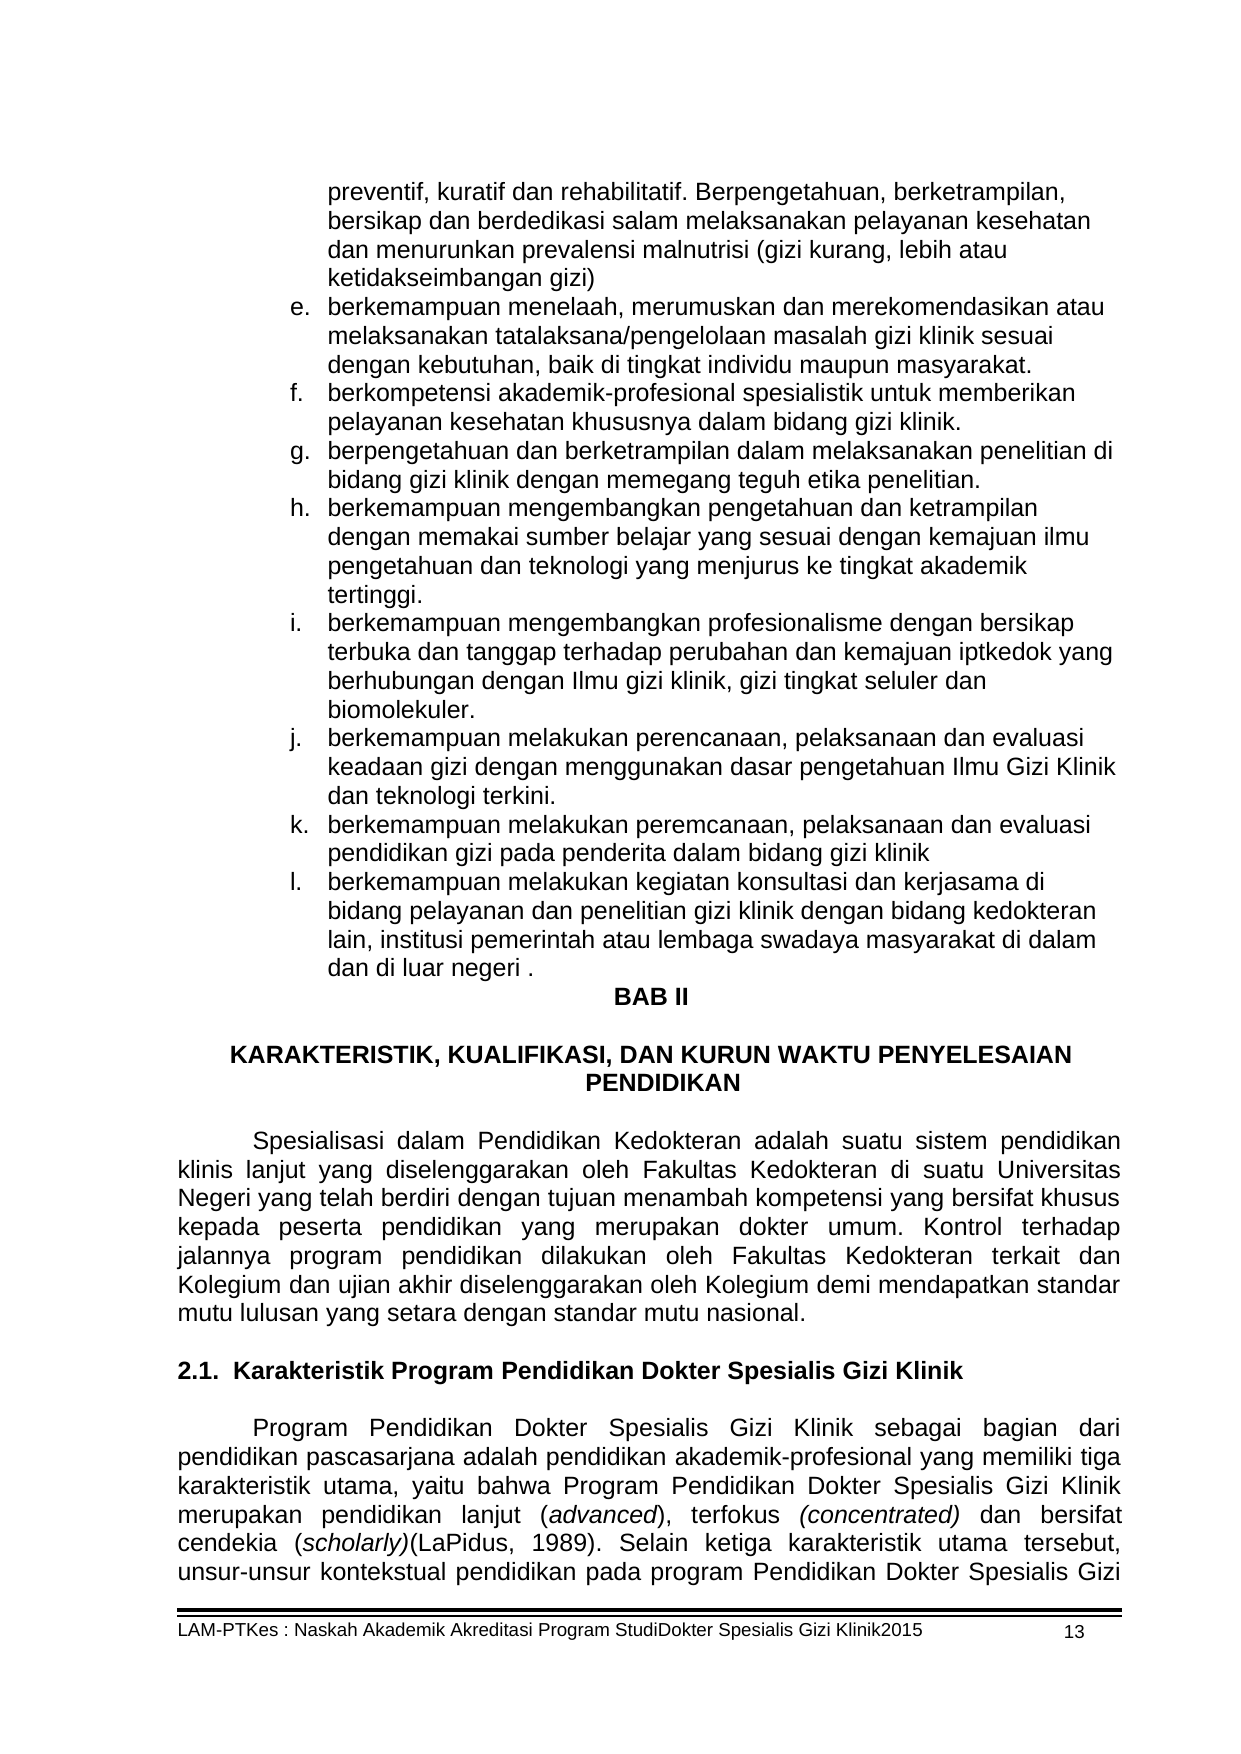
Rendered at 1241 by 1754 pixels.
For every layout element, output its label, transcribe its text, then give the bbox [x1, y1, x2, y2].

text Spesialisasi dalam Pendidikan Kedokteran adalah suatu sistem pendidikan klinis lanjut yang diselenggarakan oleh Fakultas Kedokteran di suatu Universitas Negeri yang telah berdiri dengan tujuan menambah kompetensi yang bersifat khusus kepada peserta pendidikan yang merupakan dokter umum. Kontrol terhadap jalannya program pendidikan dilakukan oleh Fakultas Kedokteran terkait dan Kolegium dan ujian akhir diselenggarakan oleh Kolegium demi mendapatkan standar mutu lulusan yang setara dengan standar mutu nasional. [177, 1126, 1122, 1327]
list berkemampuan menelaah, merumuskan dan merekomendasikan atau melaksanakan tatalaksana/pengelolaan masalah gizi klinik sesuai dengan kebutuhan, baik di tingkat individu maupun masyarakat. [290, 292, 1122, 378]
list berkemampuan melakukan peremcanaan, pelaksanaan dan evaluasi pendidikan gizi pada penderita dalam bidang gizi klinik [290, 810, 1122, 867]
list berkemampuan mengembangkan profesionalisme dengan bersikap terbuka dan tanggap terhadap perubahan dan kemajuan iptkedok yang berhubungan dengan Ilmu gizi klinik, gizi tingkat seluler dan biomolekuler. [290, 608, 1122, 723]
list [290, 177, 1122, 292]
text 2.1. Karakteristik Program Pendidikan Dokter Spesialis Gizi Klinik [177, 1356, 1122, 1385]
list berkemampuan mengembangkan pengetahuan dan ketrampilan dengan memakai sumber belajar yang sesuai dengan kemajuan ilmu pengetahuan dan teknologi yang menjurus ke tingkat akademik tertinggi. [290, 493, 1122, 608]
list berkompetensi akademik-profesional spesialistik untuk memberikan pelayanan kesehatan khususnya dalam bidang gizi klinik. [290, 378, 1122, 436]
text Karakteristik, Kualifikasi, dan Kurun Waktu Penyelesaian PENDIDIKAN [180, 1040, 1122, 1097]
text BAB II [180, 982, 1122, 1011]
list berkemampuan melakukan perencanaan, pelaksanaan dan evaluasi keadaan gizi dengan menggunakan dasar pengetahuan Ilmu Gizi Klinik dan teknologi terkini. [290, 723, 1122, 810]
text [177, 1413, 1122, 1586]
list berkemampuan melakukan kegiatan konsultasi dan kerjasama di bidang pelayanan dan penelitian gizi klinik dengan bidang kedokteran lain, institusi pemerintah atau lembaga swadaya masyarakat di dalam dan di luar negeri . [290, 867, 1122, 982]
list berpengetahuan dan berketrampilan dalam melaksanakan penelitian di bidang gizi klinik dengan memegang teguh etika penelitian. [290, 436, 1122, 493]
